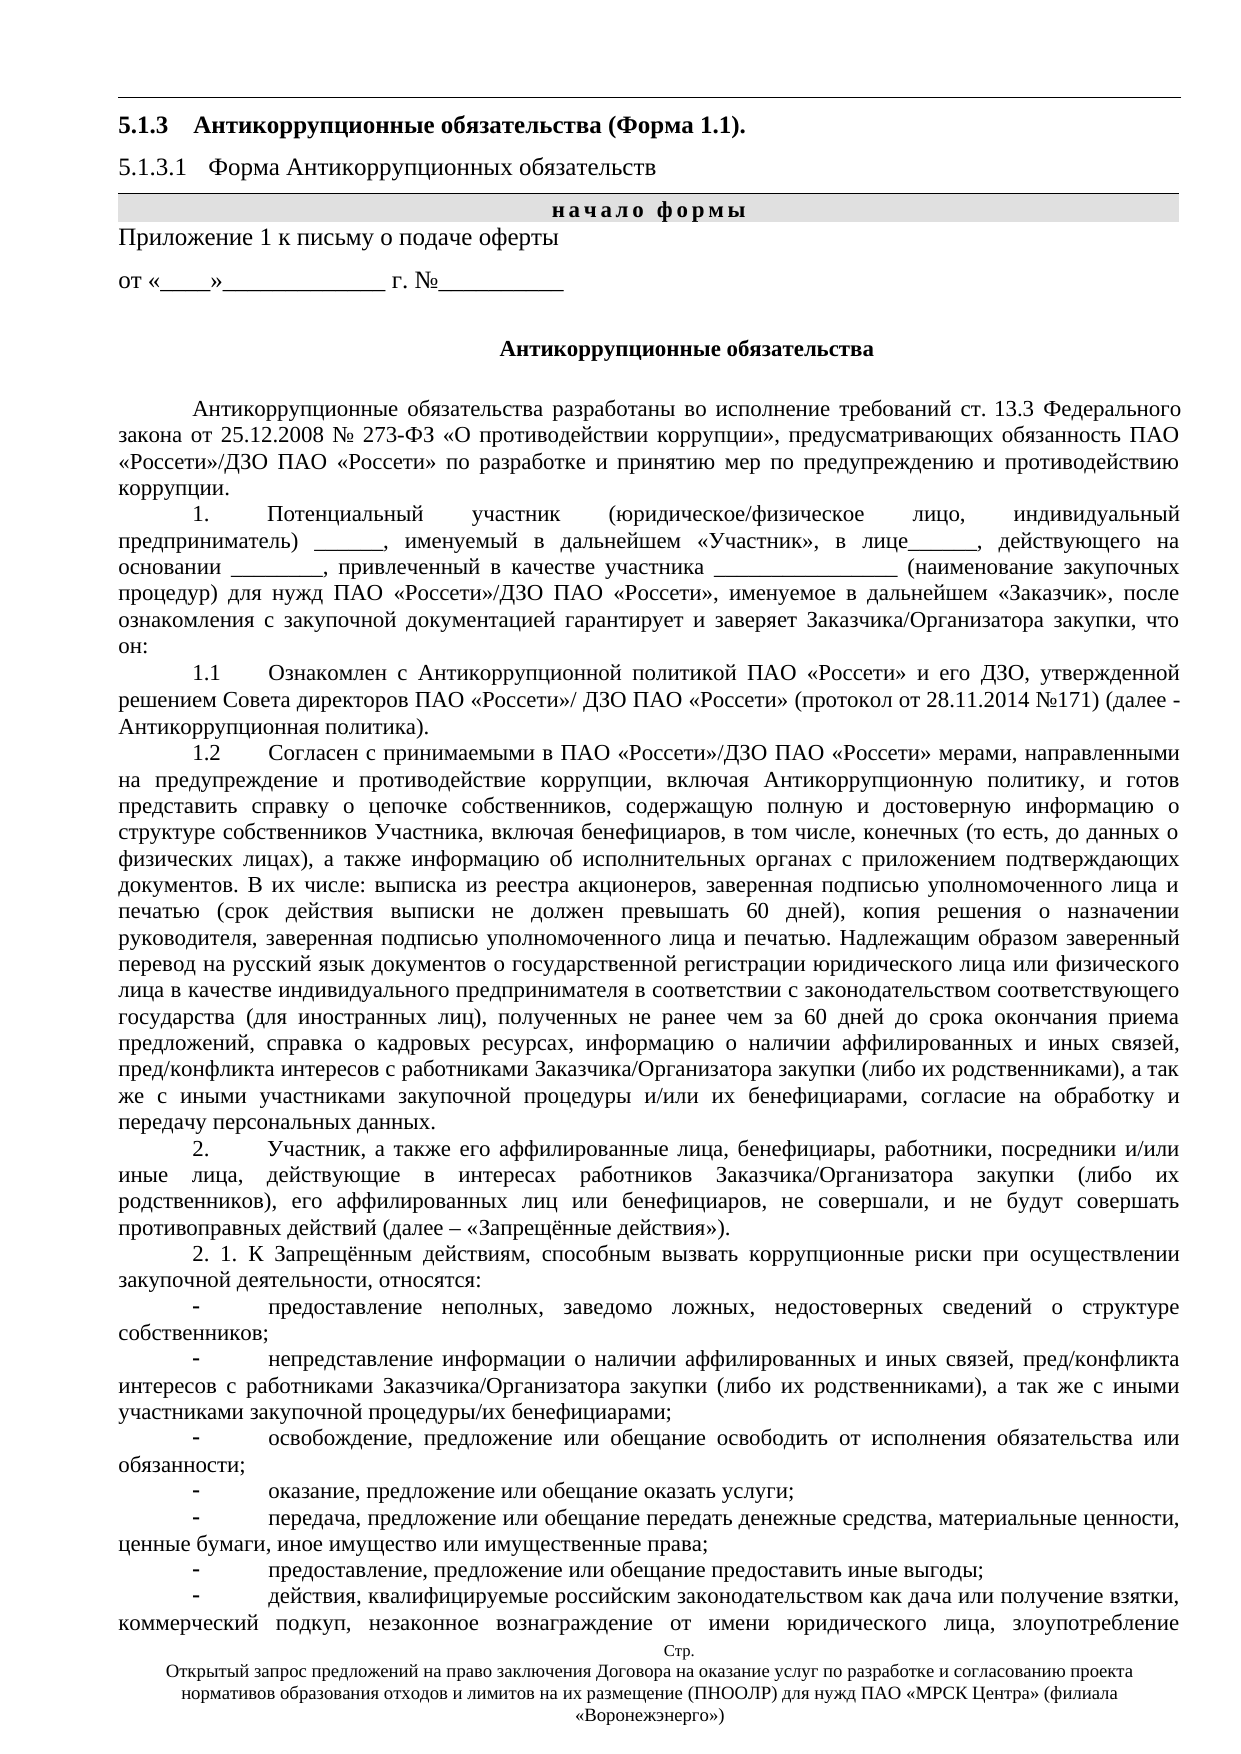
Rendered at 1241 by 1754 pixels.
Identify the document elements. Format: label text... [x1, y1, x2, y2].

text начало формы [118, 194, 1179, 222]
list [118, 1583, 1181, 1635]
text Антикоррупционные обязательства разработаны во исполнение требований ст. 13.3 Федерального закона от 25.12.2008 № 273-ФЗ «О противодействии коррупции», предусматривающих обязанность ПАО «Россети»/ДЗО ПАО «Россети» по разработке и принятию мер по предупреждению и противодействию коррупции. [118, 395, 1181, 500]
text 2. 1. К Запрещённым действиям, способным вызвать коррупционные риски при осуществлении закупочной деятельности, относятся: [118, 1240, 1181, 1293]
list Потенциальный участник (юридическое/физическое лицо, индивидуальный предприниматель) ______, именуемый в дальнейшем «Участник», в лице______, действующего на основании ________, привлеченный в качестве участника ________________ (наименование закупочных процедур) для нужд ПАО «Россети»/ДЗО ПАО «Россети», именуемое в дальнейшем «Заказчик», после ознакомления с закупочной документацией гарантирует и заверяет Заказчика/Организатора закупки, что он: [118, 500, 1181, 658]
list передача, предложение или обещание передать денежные средства, материальные ценности, ценные бумаги, иное имущество или имущественные права; [118, 1503, 1181, 1556]
text Антикоррупционные обязательства [118, 335, 1181, 361]
list оказание, предложение или обещание оказать услуги; [118, 1477, 1181, 1503]
list непредставление информации о наличии аффилированных и иных связей, пред/конфликта интересов с работниками Заказчика/Организатора закупки (либо их родственниками), а так же с иными участниками закупочной процедуры/их бенефициарами; [118, 1345, 1181, 1424]
list предоставление неполных, заведомо ложных, недостоверных сведений о структуре собственников; [118, 1293, 1181, 1345]
subtitle Форма Антикоррупционных обязательств [118, 152, 1181, 181]
list освобождение, предложение или обещание освободить от исполнения обязательства или обязанности; [118, 1424, 1181, 1477]
list Согласен с принимаемыми в ПАО «Россети»/ДЗО ПАО «Россети» мерами, направленными на предупреждение и противодействие коррупции, включая Антикоррупционную политику, и готов представить справку о цепочке собственников, содержащую полную и достоверную информацию о структуре собственников Участника, включая бенефициаров, в том числе, конечных (то есть, до данных о физических лицах), а также информацию об исполнительных органах с приложением подтверждающих документов. В их числе: выписка из реестра акционеров, заверенная подписью уполномоченного лица и печатью (срок действия выписки не должен превышать 60 дней), копия решения о назначении руководителя, заверенная подписью уполномоченного лица и печатью. Надлежащим образом заверенный перевод на русский язык документов о государственной регистрации юридического лица или физического лица в качестве индивидуального предпринимателя в соответствии с законодательством соответствующего государства (для иностранных лиц), полученных не ранее чем за 60 дней до срока окончания приема предложений, справка о кадровых ресурсах, информацию о наличии аффилированных и иных связей, пред/конфликта интересов с работниками Заказчика/Организатора закупки (либо их родственниками), а так же с иными участниками закупочной процедуры и/или их бенефициарами, согласие на обработку и передачу персональных данных. [118, 739, 1181, 1134]
list Участник, а также его аффилированные лица, бенефициары, работники, посредники и/или иные лица, действующие в интересах работников Заказчика/Организатора закупки (либо их родственников), его аффилированных лиц или бенефициаров, не совершали, и не будут совершать противоправных действий (далее – «Запрещённые действия»). [118, 1134, 1181, 1240]
text от «____»_____________ г. №__________ [118, 266, 1181, 294]
subtitle Антикоррупционные обязательства (Форма 1.1). [118, 111, 1181, 139]
text 1.1 Ознакомлен с Антикоррупционной политикой ПАО «Россети» и его ДЗО, утвержденной решением Совета директоров ПАО «Россети»/ ДЗО ПАО «Россети» (протокол от 28.11.2014 №171) (далее - Антикоррупционная политика). [118, 658, 1181, 739]
text Приложение 1 к письму о подаче оферты [118, 222, 1181, 251]
list предоставление, предложение или обещание предоставить иные выгоды; [118, 1556, 1181, 1583]
